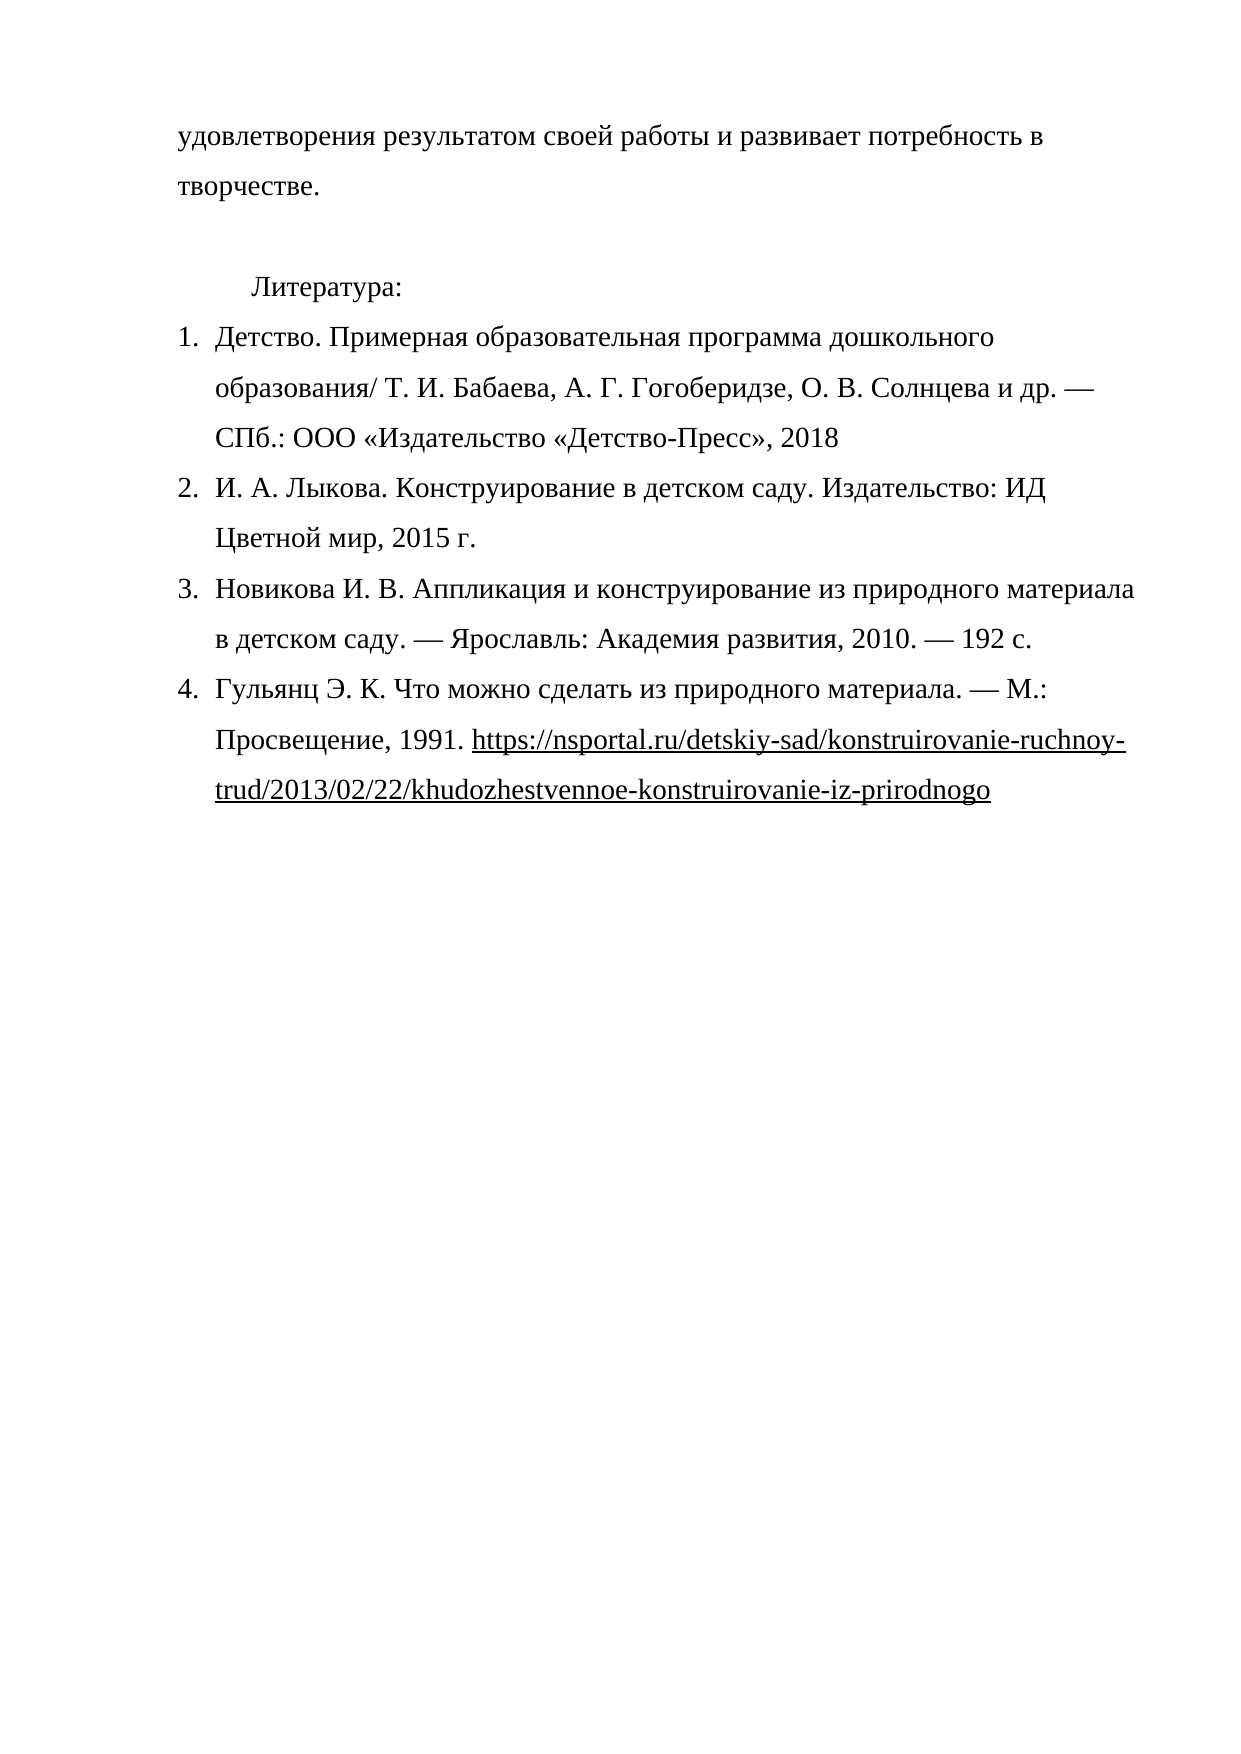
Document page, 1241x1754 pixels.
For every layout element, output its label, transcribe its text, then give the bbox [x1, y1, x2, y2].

list Новикова И. В. Аппликация и конструирование из природного материала в детском саду. — Ярославль: Академия развития, 2010. — 192 с. [177, 571, 1152, 655]
text Литература: [177, 269, 1152, 303]
list Детство. Примерная образовательная программа дошкольного образования/ Т. И. Бабаева, А. Г. Гогоберидзе, О. В. Солнцева и др. — СПб.: ООО «Издательство «Детство-Пресс», 2018 [177, 319, 1152, 453]
list И. А. Лыкова. Конструирование в детском саду. Издательство: ИД Цветной мир, 2015 г. [177, 470, 1152, 554]
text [177, 118, 1152, 202]
list Гульянц Э. К. Что можно сделать из природного материала. — М.: Просвещение, 1991. https://nsportal.ru/detskiy-sad/konstruirovanie-ruchnoy-trud/2013/02/22/khudozhestvennoe-konstruirovanie-iz-prirodnogo [177, 672, 1152, 806]
